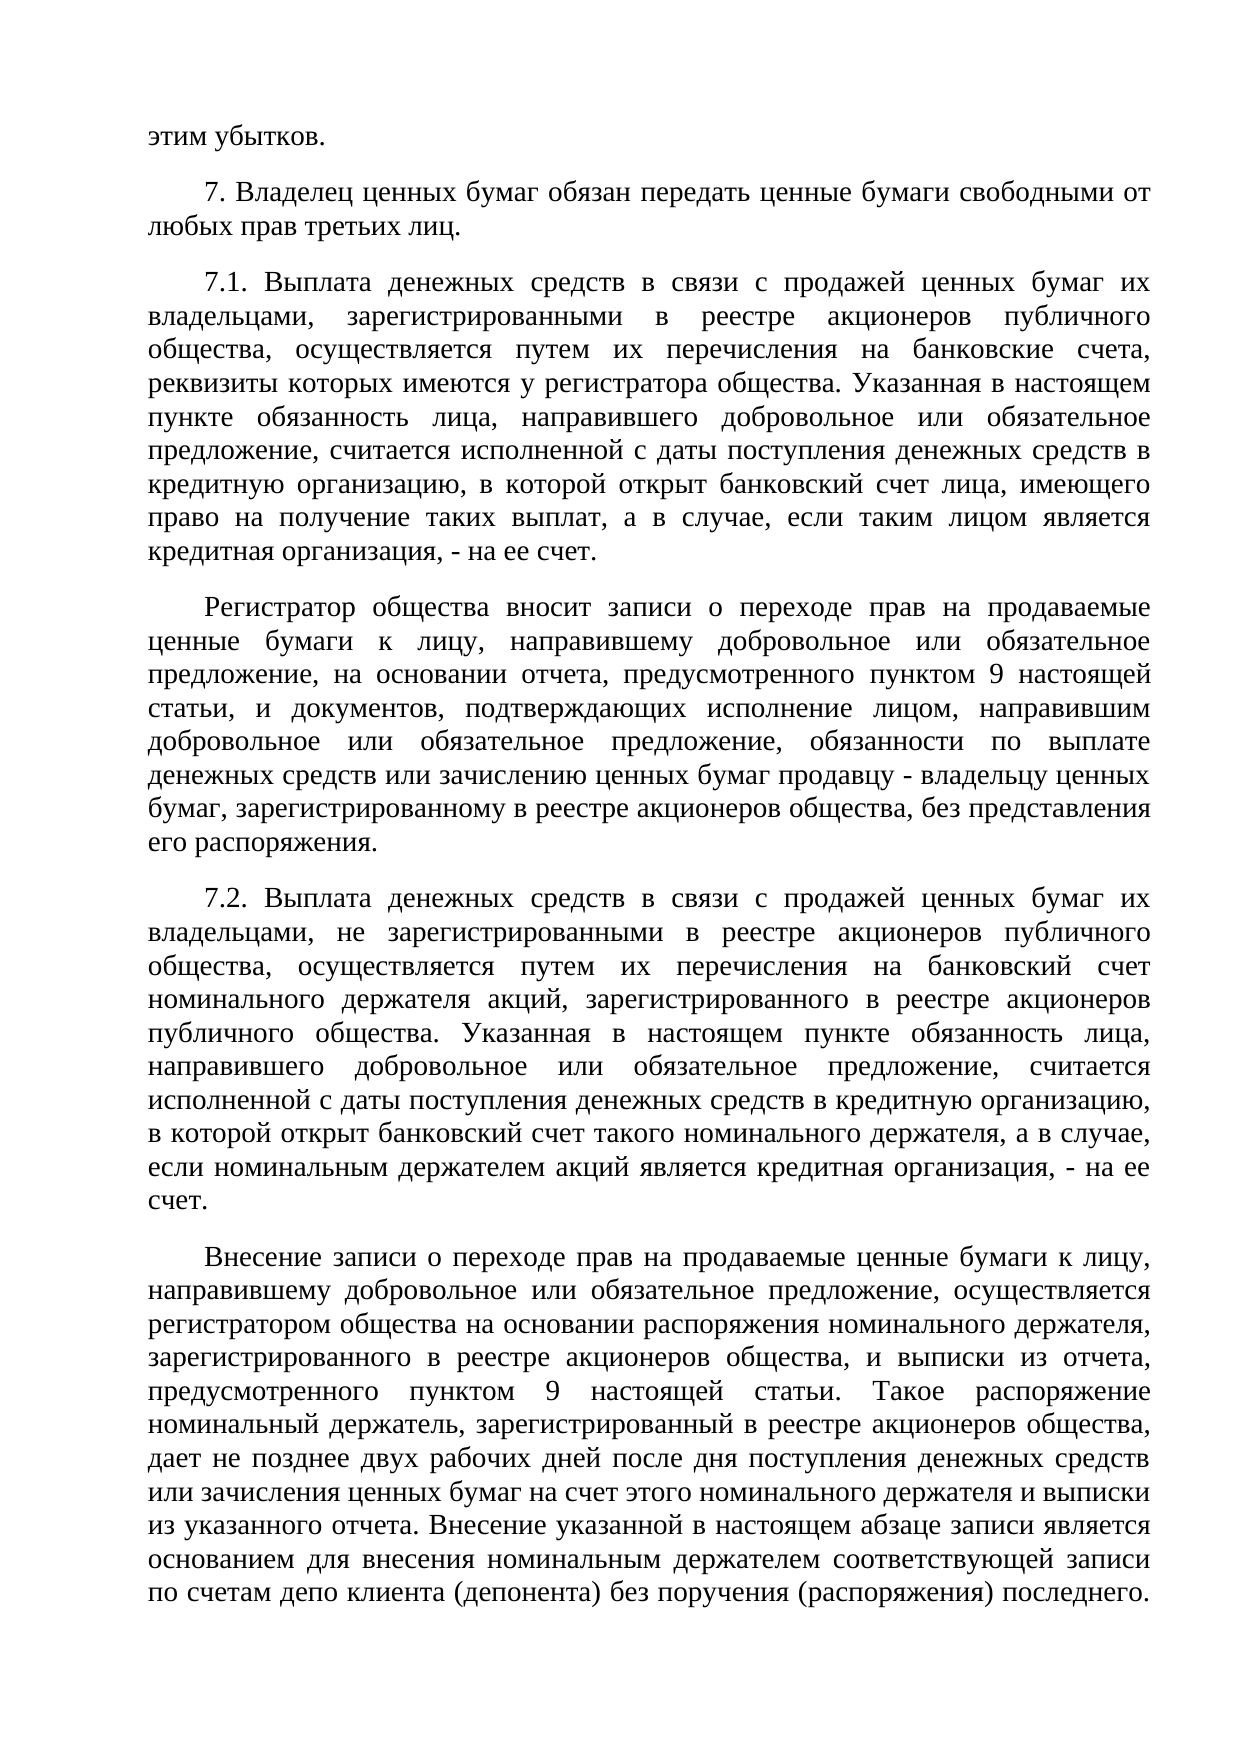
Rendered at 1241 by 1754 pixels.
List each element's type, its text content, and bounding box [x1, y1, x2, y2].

text 7.1. Выплата денежных средств в связи с продажей ценных бумаг их владельцами, зарегистрированными в реестре акционеров публичного общества, осуществляется путем их перечисления на банковские счета, реквизиты которых имеются у регистратора общества. Указанная в настоящем пункте обязанность лица, направившего добровольное или обязательное предложение, считается исполненной с даты поступления денежных средств в кредитную организацию, в которой открыт банковский счет лица, имеющего право на получение таких выплат, а в случае, если таким лицом является кредитная организация, - на ее счет. [148, 264, 1152, 566]
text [148, 1239, 1152, 1608]
text 7.2. Выплата денежных средств в связи с продажей ценных бумаг их владельцами, не зарегистрированными в реестре акционеров публичного общества, осуществляется путем их перечисления на банковский счет номинального держателя акций, зарегистрированного в реестре акционеров публичного общества. Указанная в настоящем пункте обязанность лица, направившего добровольное или обязательное предложение, считается исполненной с даты поступления денежных средств в кредитную организацию, в которой открыт банковский счет такого номинального держателя, а в случае, если номинальным держателем акций является кредитная организация, - на ее счет. [148, 881, 1152, 1216]
text Регистратор общества вносит записи о переходе прав на продаваемые ценные бумаги к лицу, направившему добровольное или обязательное предложение, на основании отчета, предусмотренного пунктом 9 настоящей статьи, и документов, подтверждающих исполнение лицом, направившим добровольное или обязательное предложение, обязанности по выплате денежных средств или зачислению ценных бумаг продавцу - владельцу ценных бумаг, зарегистрированному в реестре акционеров общества, без представления его распоряжения. [148, 589, 1152, 858]
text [148, 118, 1152, 152]
text 7. Владелец ценных бумаг обязан передать ценные бумаги свободными от любых прав третьих лиц. [148, 174, 1152, 242]
